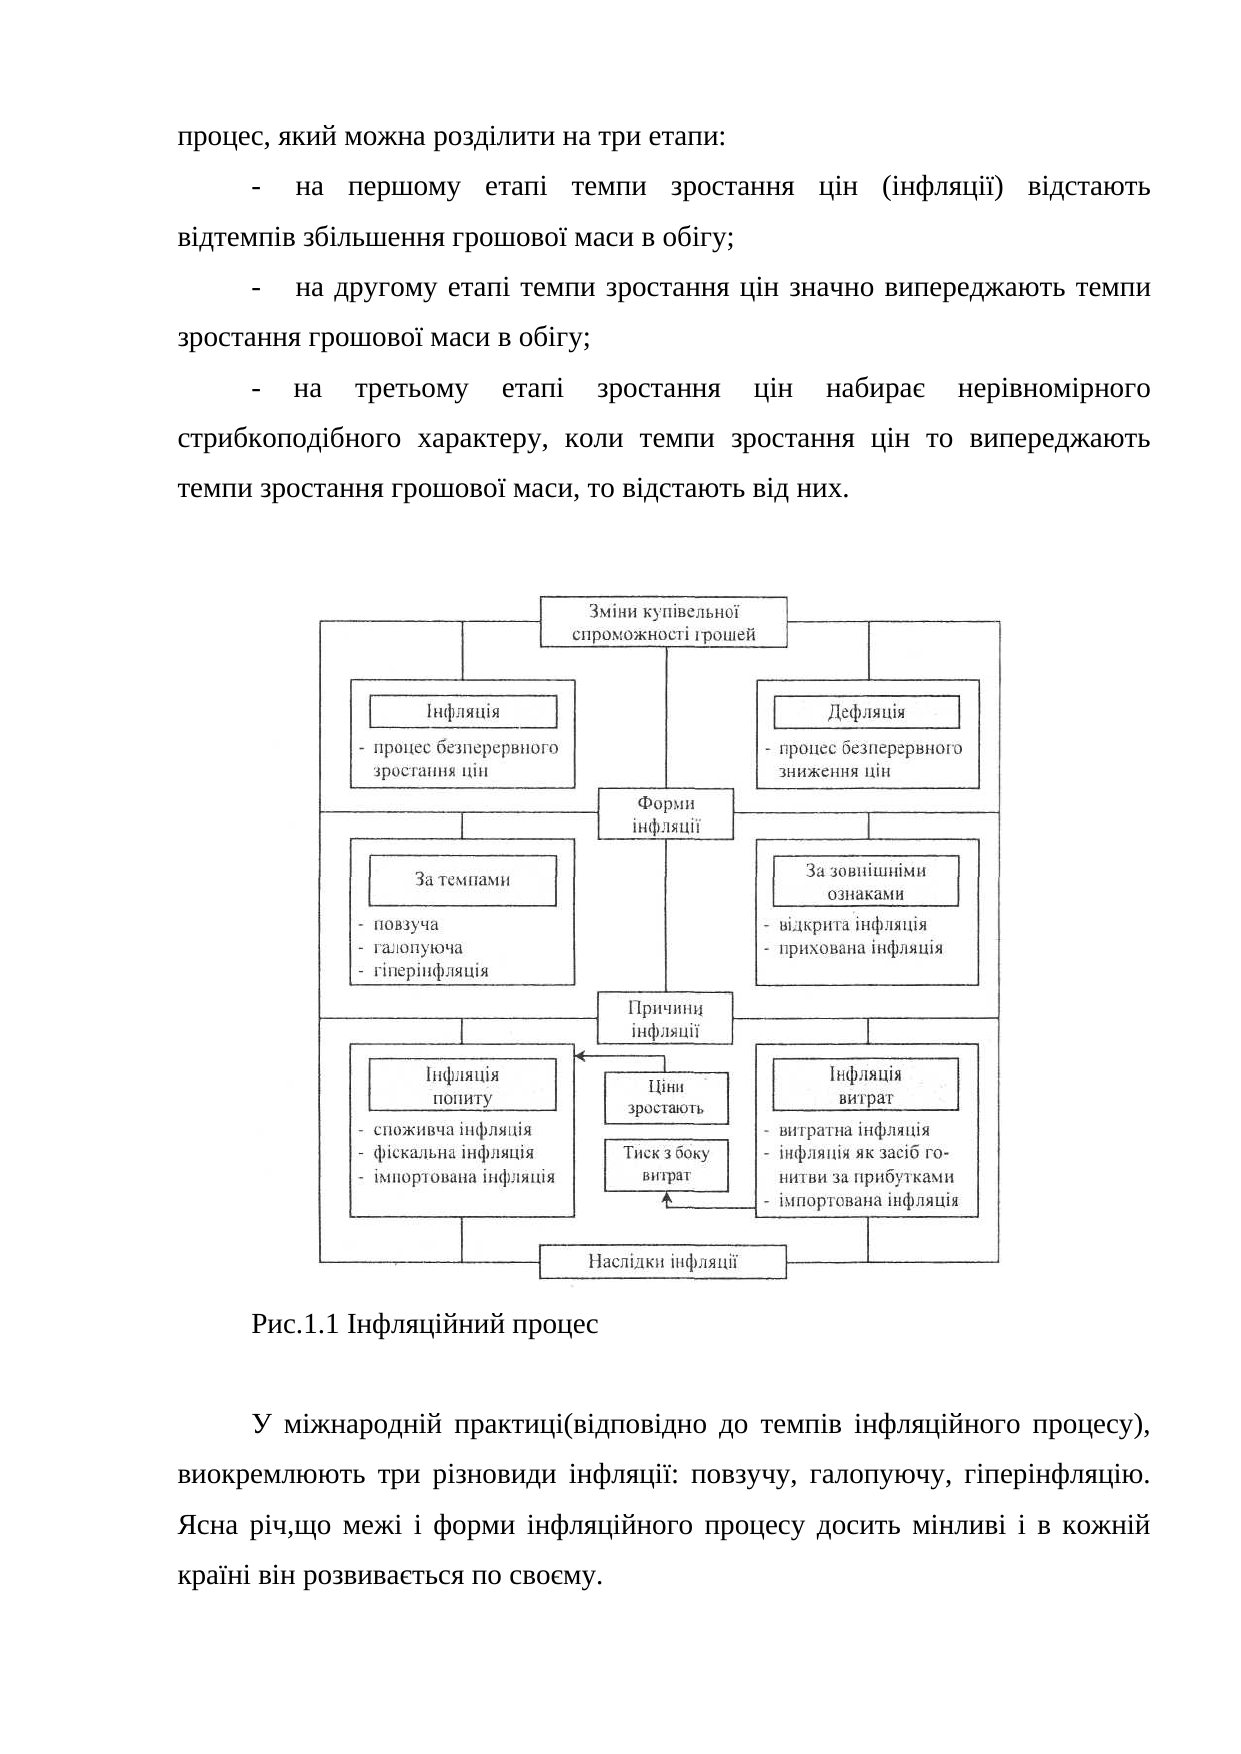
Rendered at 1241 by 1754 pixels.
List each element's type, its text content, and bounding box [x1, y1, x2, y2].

text - на третьому етапі зростання цін набирає нерівномірного стрибкоподібного характеру, коли темпи зростання цін то випереджають темпи зростання грошової маси, то відстають від них. [177, 370, 1152, 504]
list на першому етапі темпи зростання цін (інфляції) відстають відтемпів збільшення грошової маси в обігу; [177, 168, 1152, 252]
text Рис.1.1 Інфляційний процес [177, 1306, 1152, 1339]
list на другому етапі темпи зростання цін значно випереджають темпи зростання грошової маси в обігу; [177, 269, 1152, 353]
picture [251, 570, 1066, 1292]
text У міжнародній практиці(відповідно до темпів інфляційного процесу), виокремлюють три різновиди інфляції: повзучу, галопуючу, гіперінфляцію. Ясна річ,що межі і форми інфляційного процесу досить мінливі і в кожній країні він розвивається по своєму. [177, 1406, 1152, 1591]
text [177, 118, 1152, 152]
